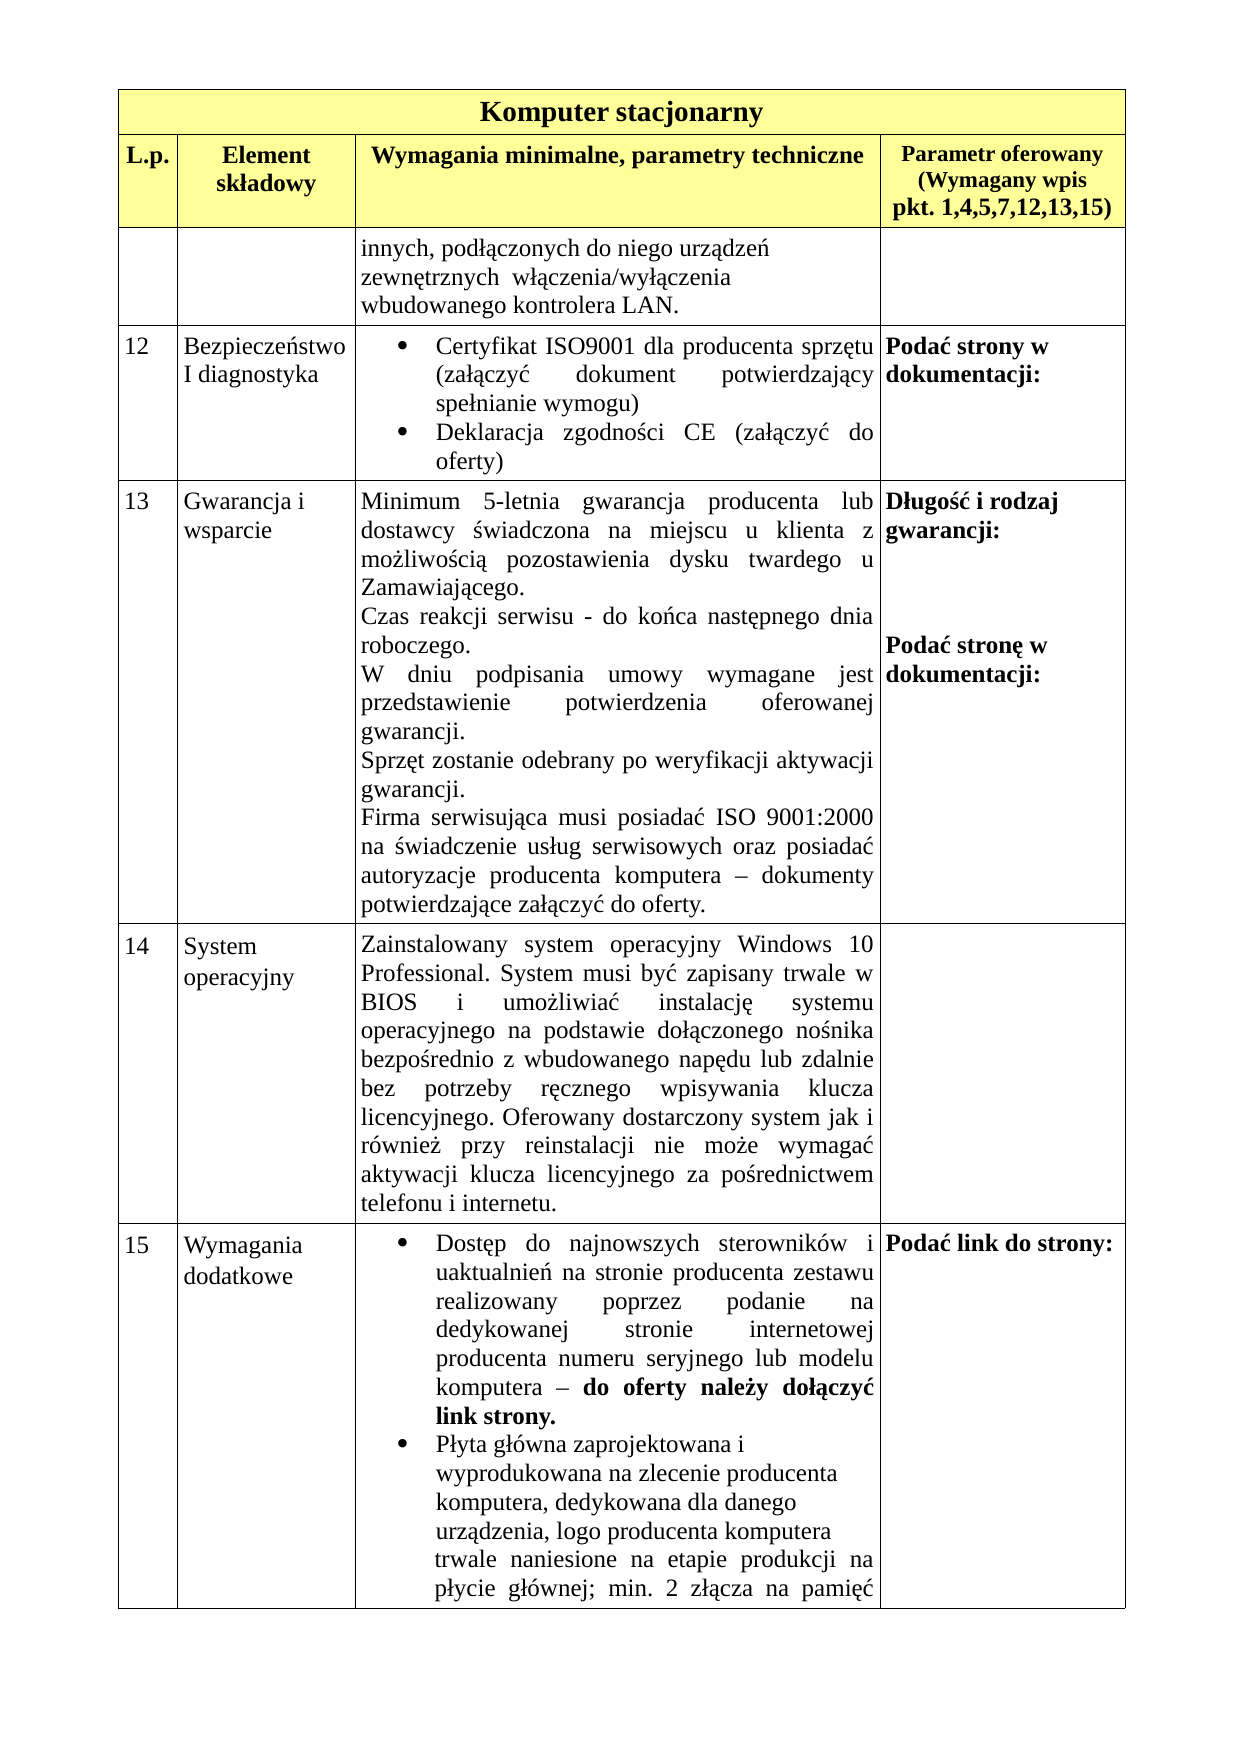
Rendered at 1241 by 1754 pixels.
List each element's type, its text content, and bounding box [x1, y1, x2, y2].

table_cell Podać link do strony: [881, 1224, 1125, 1608]
table_cell Gwarancja i wsparcie [178, 481, 355, 923]
table_header Komputer stacjonarny [119, 90, 1125, 134]
table_cell 14 [119, 924, 177, 1222]
table_cell L.p. [119, 135, 177, 227]
table_cell Długość i rodzaj gwarancji: Podać stronę w dokumentacji: [881, 481, 1125, 923]
table_cell Bezpieczeństwo I diagnostyka [178, 326, 355, 480]
table_cell 11 [119, 228, 177, 325]
table_cell Wymagania dodatkowe [178, 1224, 355, 1608]
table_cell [178, 228, 355, 325]
table_cell 13 [119, 481, 177, 923]
table_cell Wymagania minimalne, parametry techniczne [356, 135, 880, 227]
table_cell Parametr oferowany (Wymagany wpis pkt. 1,4,5,7,12,13,15) [881, 135, 1125, 227]
table_cell Zainstalowany system operacyjny Windows 10 Professional. System musi być zapisany trwale w BIOS i umożliwiać instalację systemu operacyjnego na podstawie dołączonego nośnika bezpośrednio z wbudowanego napędu lub zdalnie bez potrzeby ręcznego wpisywania klucza licencyjnego. Oferowany dostarczony system jak i również przy reinstalacji nie może wymagać aktywacji klucza licencyjnego za pośrednictwem telefonu i internetu. [356, 924, 880, 1222]
table_cell 12 [119, 326, 177, 480]
table_cell Podać strony w dokumentacji: [881, 326, 1125, 480]
table_cell Certyfikat ISO9001 dla producenta sprzętu (załączyć dokument potwierdzający spełnianie wymogu) Deklaracja zgodności CE (załączyć do oferty) [356, 326, 880, 480]
table_cell 15 [119, 1224, 177, 1608]
table_cell Element składowy [178, 135, 355, 227]
table_cell System operacyjny [178, 924, 355, 1222]
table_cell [356, 1224, 880, 1608]
table_cell [881, 924, 1125, 1222]
table_cell [881, 228, 1125, 325]
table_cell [356, 228, 880, 325]
table_cell Minimum 5-letnia gwarancja producenta lub dostawcy świadczona na miejscu u klienta z możliwością pozostawienia dysku twardego u Zamawiającego. Czas reakcji serwisu - do końca następnego dnia roboczego. W dniu podpisania umowy wymagane jest przedstawienie potwierdzenia oferowanej gwarancji. Sprzęt zostanie odebrany po weryfikacji aktywacji gwarancji. Firma serwisująca musi posiadać ISO 9001:2000 na świadczenie usług serwisowych oraz posiadać autoryzacje producenta komputera – dokumenty potwierdzające załączyć do oferty. [356, 481, 880, 923]
